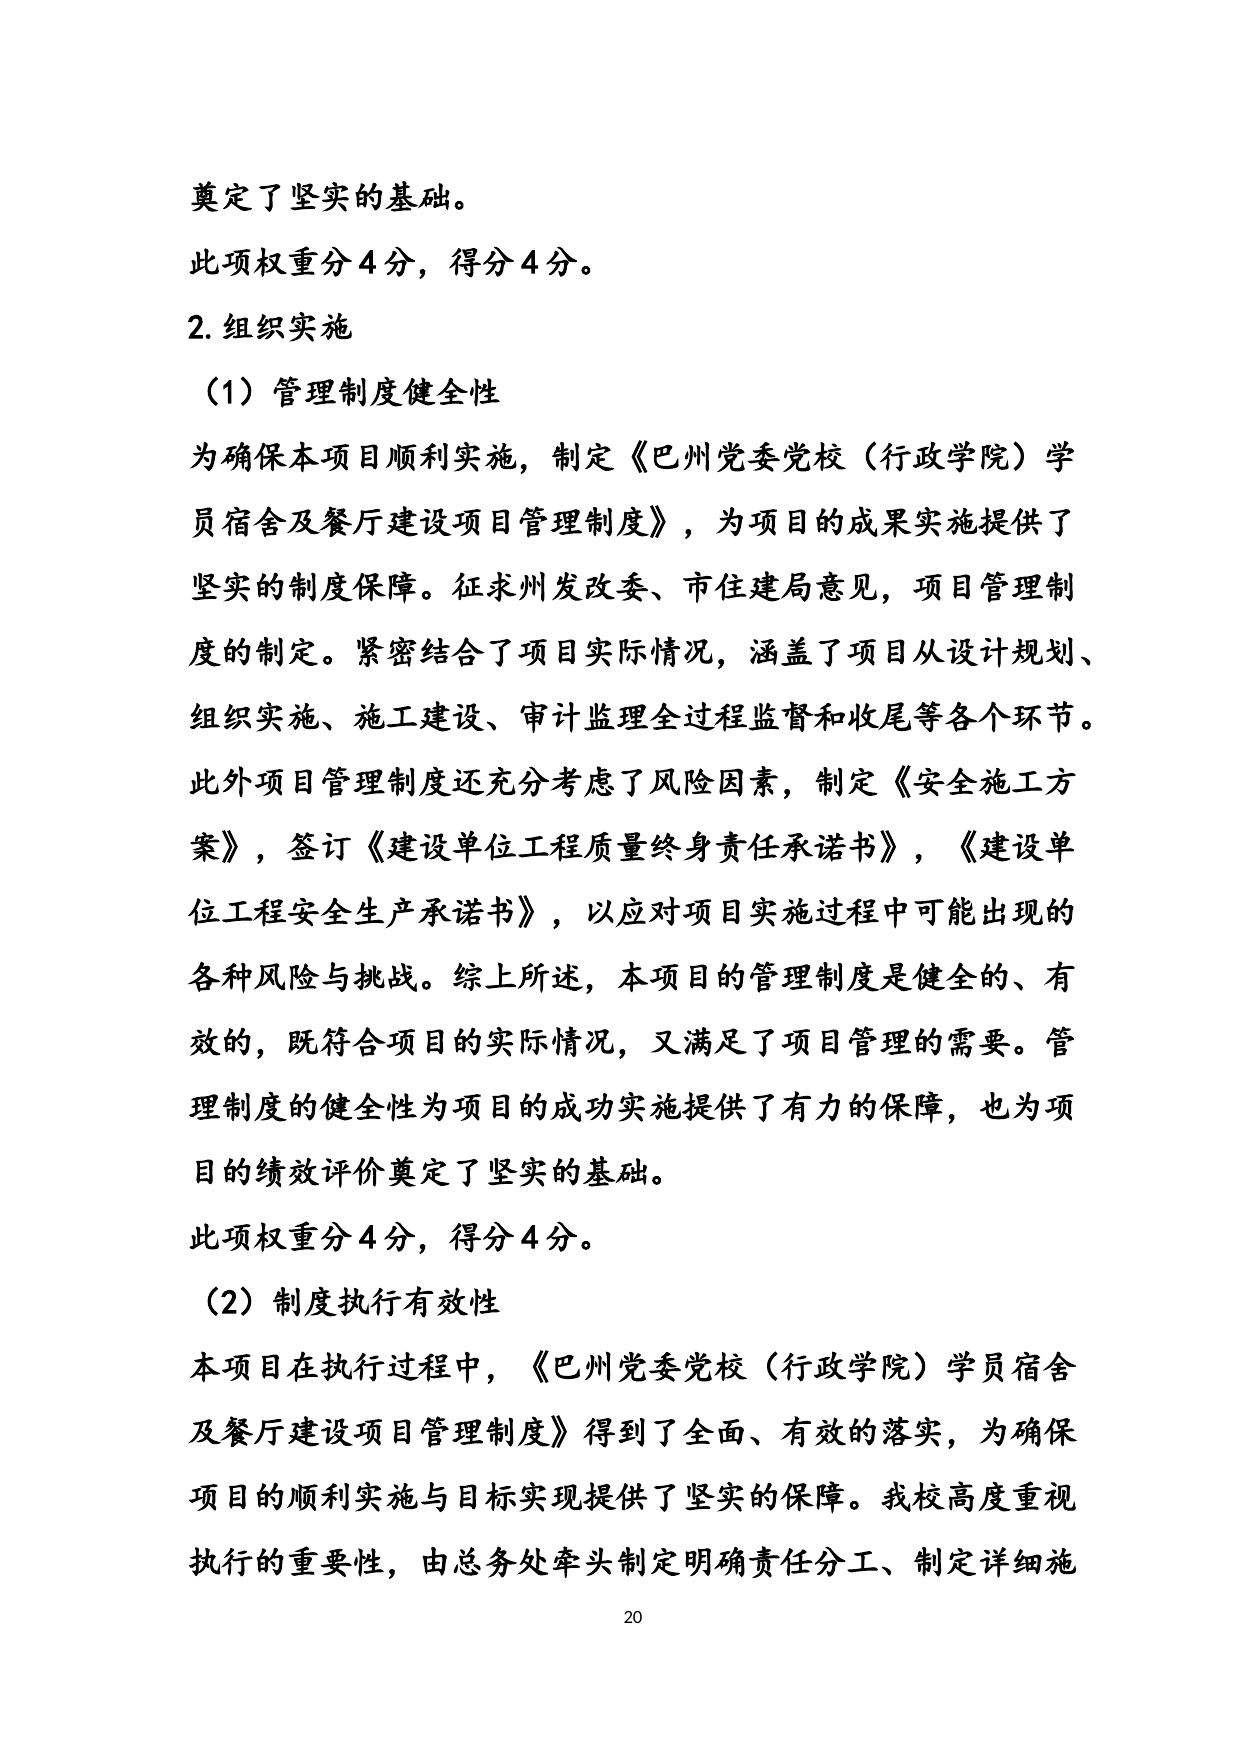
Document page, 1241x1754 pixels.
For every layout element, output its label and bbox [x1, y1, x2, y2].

text [187, 162, 1078, 1592]
